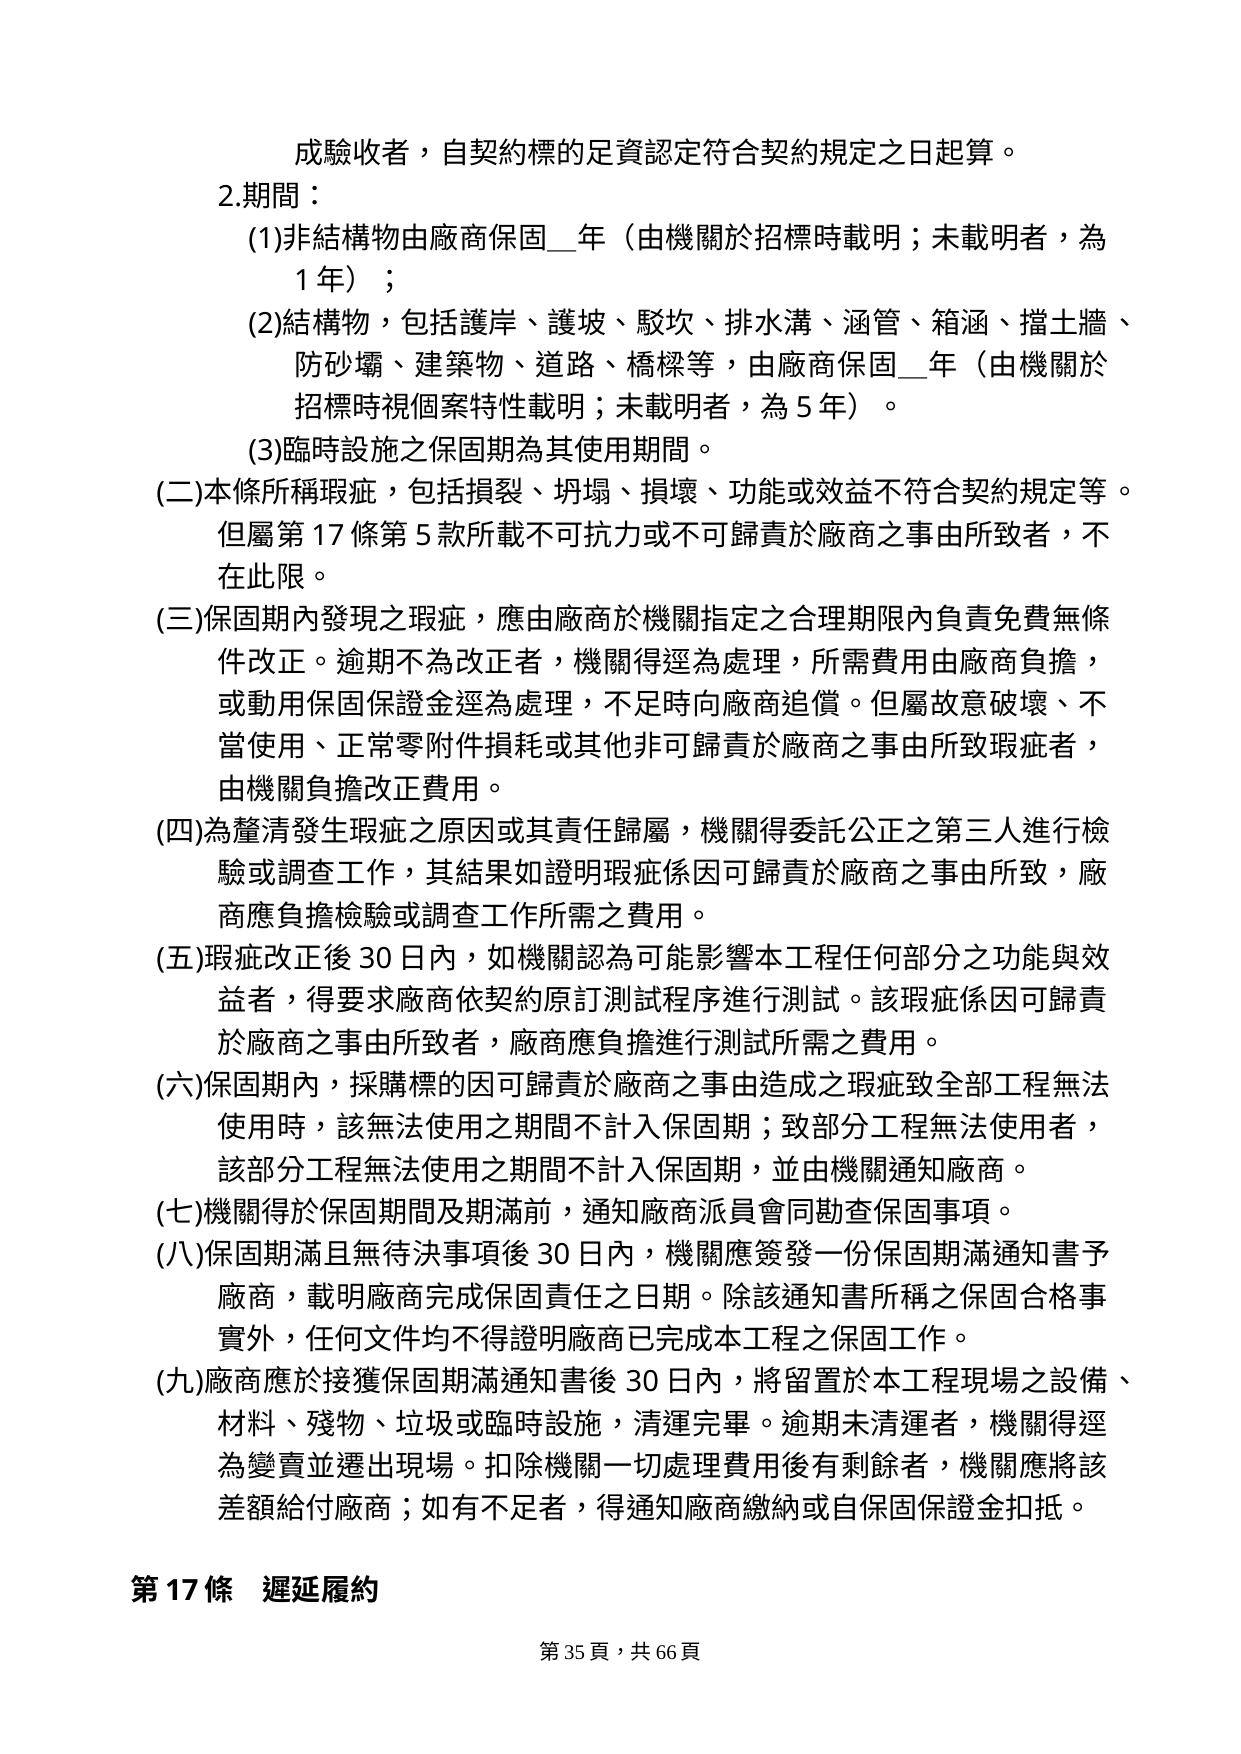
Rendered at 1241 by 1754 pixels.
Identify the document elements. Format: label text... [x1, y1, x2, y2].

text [248, 130, 1110, 172]
text (3)臨時設施之保固期為其使用期間。 [248, 426, 1110, 469]
text (三)保固期內發現之瑕疵，應由廠商於機關指定之合理期限內負責免費無條件改正。逾期不為改正者，機關得逕為處理，所需費用由廠商負擔，或動用保固保證金逕為處理，不足時向廠商追償。但屬故意破壞、不當使用、正常零附件損耗或其他非可歸責於廠商之事由所致瑕疵者，由機關負擔改正費用。 [156, 596, 1110, 807]
text 第17條 遲延履約 [130, 1567, 1110, 1609]
text (八)保固期滿且無待決事項後30日內，機關應簽發一份保固期滿通知書予廠商，載明廠商完成保固責任之日期。除該通知書所稱之保固合格事實外，任何文件均不得證明廠商已完成本工程之保固工作。 [156, 1231, 1110, 1358]
text (2)結構物，包括護岸、護坡、駁坎、排水溝、涵管、箱涵、擋土牆、防砂壩、建築物、道路、橋樑等，由廠商保固＿年（由機關於招標時視個案特性載明；未載明者，為5年）。 [248, 299, 1110, 426]
text (七)機關得於保固期間及期滿前，通知廠商派員會同勘查保固事項。 [156, 1188, 1110, 1231]
text (四)為釐清發生瑕疵之原因或其責任歸屬，機關得委託公正之第三人進行檢驗或調查工作，其結果如證明瑕疵係因可歸責於廠商之事由所致，廠商應負擔檢驗或調查工作所需之費用。 [156, 807, 1110, 934]
text (1)非結構物由廠商保固＿年（由機關於招標時載明；未載明者，為1年）； [248, 214, 1110, 299]
text 2.期間： [217, 172, 1110, 214]
text (二)本條所稱瑕疵，包括損裂、坍塌、損壞、功能或效益不符合契約規定等。但屬第17條第5款所載不可抗力或不可歸責於廠商之事由所致者，不在此限。 [156, 469, 1110, 596]
text (九)廠商應於接獲保固期滿通知書後30日內，將留置於本工程現場之設備、材料、殘物、垃圾或臨時設施，清運完畢。逾期未清運者，機關得逕為變賣並遷出現場。扣除機關一切處理費用後有剩餘者，機關應將該差額給付廠商；如有不足者，得通知廠商繳納或自保固保證金扣抵。 [156, 1358, 1110, 1527]
text (五)瑕疵改正後30日內，如機關認為可能影響本工程任何部分之功能與效益者，得要求廠商依契約原訂測試程序進行測試。該瑕疵係因可歸責於廠商之事由所致者，廠商應負擔進行測試所需之費用。 [156, 934, 1110, 1061]
text (六)保固期內，採購標的因可歸責於廠商之事由造成之瑕疵致全部工程無法使用時，該無法使用之期間不計入保固期；致部分工程無法使用者，該部分工程無法使用之期間不計入保固期，並由機關通知廠商。 [156, 1061, 1110, 1188]
